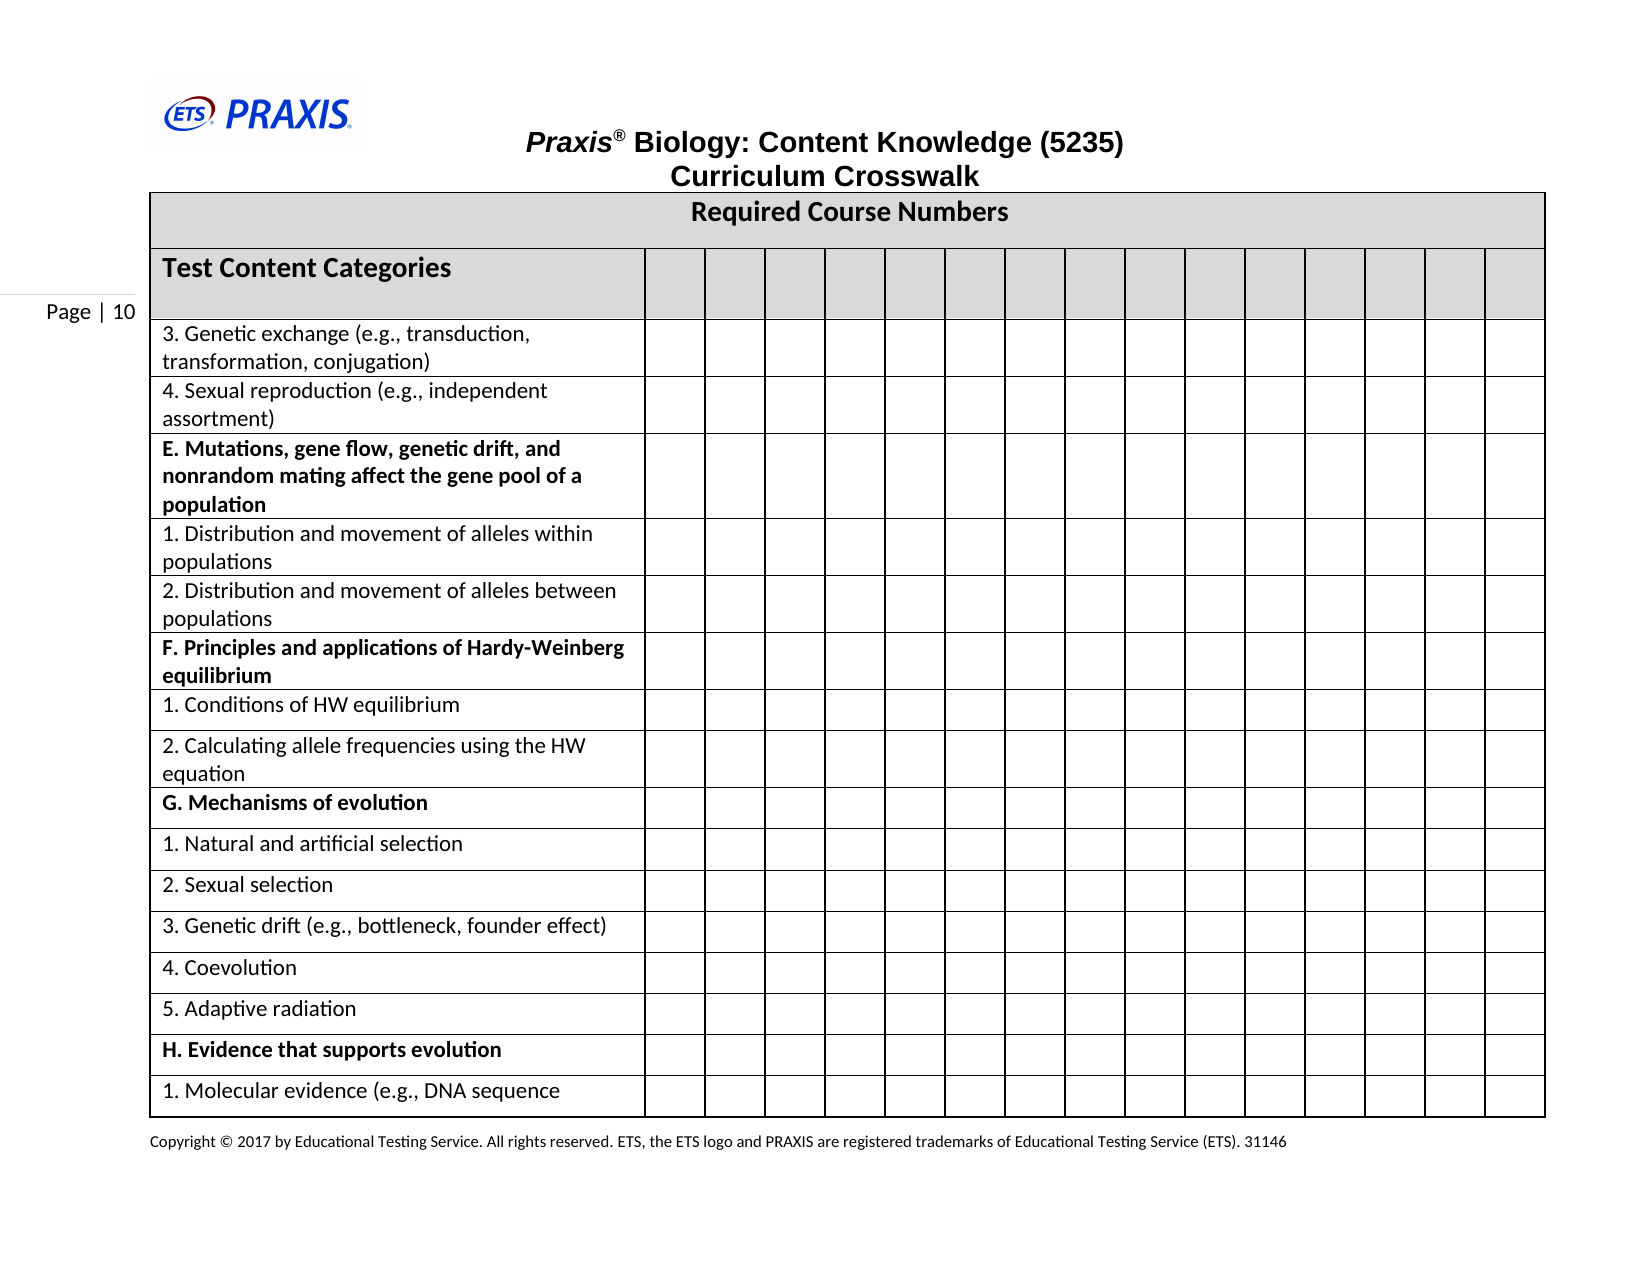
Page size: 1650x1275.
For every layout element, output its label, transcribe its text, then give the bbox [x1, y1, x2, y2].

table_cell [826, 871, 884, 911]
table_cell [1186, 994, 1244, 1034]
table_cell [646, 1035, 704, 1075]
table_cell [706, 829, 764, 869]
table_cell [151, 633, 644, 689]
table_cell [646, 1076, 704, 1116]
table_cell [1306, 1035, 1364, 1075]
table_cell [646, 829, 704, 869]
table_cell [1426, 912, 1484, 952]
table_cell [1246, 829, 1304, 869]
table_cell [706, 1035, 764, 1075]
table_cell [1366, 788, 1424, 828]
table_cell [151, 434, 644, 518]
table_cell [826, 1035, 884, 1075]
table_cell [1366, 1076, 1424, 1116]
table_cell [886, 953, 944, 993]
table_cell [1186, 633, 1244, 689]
table_cell [706, 320, 764, 376]
table_cell [706, 377, 764, 433]
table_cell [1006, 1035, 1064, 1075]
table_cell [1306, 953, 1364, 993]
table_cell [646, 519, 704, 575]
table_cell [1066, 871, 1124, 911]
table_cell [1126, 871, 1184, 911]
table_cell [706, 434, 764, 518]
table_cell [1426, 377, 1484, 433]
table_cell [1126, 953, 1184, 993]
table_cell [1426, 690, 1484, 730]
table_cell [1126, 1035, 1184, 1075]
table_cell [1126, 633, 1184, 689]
table_cell [646, 377, 704, 433]
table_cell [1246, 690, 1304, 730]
table_cell [946, 320, 1004, 376]
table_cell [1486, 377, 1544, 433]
table_header Required Course Numbers [151, 193, 1544, 248]
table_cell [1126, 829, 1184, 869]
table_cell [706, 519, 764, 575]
table_cell Test Content Categories [151, 249, 644, 318]
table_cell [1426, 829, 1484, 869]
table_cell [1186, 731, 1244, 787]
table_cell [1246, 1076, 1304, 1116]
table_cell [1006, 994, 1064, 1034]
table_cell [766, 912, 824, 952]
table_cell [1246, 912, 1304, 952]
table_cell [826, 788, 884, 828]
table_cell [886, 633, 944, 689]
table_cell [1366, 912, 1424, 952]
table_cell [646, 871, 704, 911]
table_cell [1426, 320, 1484, 376]
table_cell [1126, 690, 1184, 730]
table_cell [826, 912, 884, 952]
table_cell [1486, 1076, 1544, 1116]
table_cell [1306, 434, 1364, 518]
table_cell [1066, 320, 1124, 376]
table_cell [1006, 320, 1064, 376]
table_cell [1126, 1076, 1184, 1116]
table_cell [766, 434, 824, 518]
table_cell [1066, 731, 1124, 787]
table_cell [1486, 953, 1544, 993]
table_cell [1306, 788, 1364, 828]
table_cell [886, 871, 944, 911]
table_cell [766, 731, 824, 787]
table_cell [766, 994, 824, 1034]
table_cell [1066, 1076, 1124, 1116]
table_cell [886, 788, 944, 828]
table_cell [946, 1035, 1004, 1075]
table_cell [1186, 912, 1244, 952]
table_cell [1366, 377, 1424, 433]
table_cell [946, 249, 1004, 318]
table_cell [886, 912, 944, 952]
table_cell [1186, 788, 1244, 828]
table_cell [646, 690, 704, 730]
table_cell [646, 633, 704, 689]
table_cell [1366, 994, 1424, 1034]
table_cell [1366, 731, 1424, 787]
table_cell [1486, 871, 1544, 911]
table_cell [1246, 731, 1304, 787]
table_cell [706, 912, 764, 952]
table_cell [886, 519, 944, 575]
table_cell [1306, 249, 1364, 318]
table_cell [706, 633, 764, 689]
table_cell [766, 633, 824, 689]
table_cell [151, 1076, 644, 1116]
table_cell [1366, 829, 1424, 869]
table_cell [1306, 320, 1364, 376]
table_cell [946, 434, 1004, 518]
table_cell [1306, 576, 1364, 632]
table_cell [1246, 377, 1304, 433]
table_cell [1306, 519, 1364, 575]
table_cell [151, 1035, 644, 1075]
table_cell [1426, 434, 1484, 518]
table_cell [646, 249, 704, 318]
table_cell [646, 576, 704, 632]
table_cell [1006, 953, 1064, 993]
table_cell [1186, 320, 1244, 376]
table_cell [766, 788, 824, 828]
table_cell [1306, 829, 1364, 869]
table_cell [886, 249, 944, 318]
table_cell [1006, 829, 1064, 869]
table_cell [1366, 320, 1424, 376]
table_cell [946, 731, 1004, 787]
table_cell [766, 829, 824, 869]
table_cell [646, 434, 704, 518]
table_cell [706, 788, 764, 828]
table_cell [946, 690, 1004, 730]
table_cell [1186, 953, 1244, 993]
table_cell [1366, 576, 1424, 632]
table_cell [766, 320, 824, 376]
table_cell [1486, 249, 1544, 318]
table_cell [1126, 320, 1184, 376]
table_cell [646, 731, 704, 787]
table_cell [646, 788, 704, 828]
table_cell [766, 249, 824, 318]
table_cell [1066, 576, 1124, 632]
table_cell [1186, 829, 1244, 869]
table_cell [1246, 320, 1304, 376]
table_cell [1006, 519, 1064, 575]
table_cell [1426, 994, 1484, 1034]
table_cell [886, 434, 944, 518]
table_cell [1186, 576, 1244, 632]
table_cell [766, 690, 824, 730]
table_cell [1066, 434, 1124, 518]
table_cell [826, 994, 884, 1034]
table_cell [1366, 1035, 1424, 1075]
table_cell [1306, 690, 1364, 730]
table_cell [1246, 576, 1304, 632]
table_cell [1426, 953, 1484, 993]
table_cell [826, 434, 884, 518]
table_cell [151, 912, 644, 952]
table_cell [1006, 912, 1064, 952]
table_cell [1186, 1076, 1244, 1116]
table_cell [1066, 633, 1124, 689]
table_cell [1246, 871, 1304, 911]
table_cell [886, 320, 944, 376]
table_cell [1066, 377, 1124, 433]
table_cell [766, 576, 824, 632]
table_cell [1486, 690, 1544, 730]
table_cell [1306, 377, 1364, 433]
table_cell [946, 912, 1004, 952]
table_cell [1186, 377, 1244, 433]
table_cell [646, 320, 704, 376]
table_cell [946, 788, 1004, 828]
table_cell [766, 377, 824, 433]
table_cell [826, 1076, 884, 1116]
table_cell [1366, 249, 1424, 318]
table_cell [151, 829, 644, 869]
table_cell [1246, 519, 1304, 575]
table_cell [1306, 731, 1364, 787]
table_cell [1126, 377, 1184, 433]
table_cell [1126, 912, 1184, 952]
table_cell [946, 377, 1004, 433]
table_cell [826, 377, 884, 433]
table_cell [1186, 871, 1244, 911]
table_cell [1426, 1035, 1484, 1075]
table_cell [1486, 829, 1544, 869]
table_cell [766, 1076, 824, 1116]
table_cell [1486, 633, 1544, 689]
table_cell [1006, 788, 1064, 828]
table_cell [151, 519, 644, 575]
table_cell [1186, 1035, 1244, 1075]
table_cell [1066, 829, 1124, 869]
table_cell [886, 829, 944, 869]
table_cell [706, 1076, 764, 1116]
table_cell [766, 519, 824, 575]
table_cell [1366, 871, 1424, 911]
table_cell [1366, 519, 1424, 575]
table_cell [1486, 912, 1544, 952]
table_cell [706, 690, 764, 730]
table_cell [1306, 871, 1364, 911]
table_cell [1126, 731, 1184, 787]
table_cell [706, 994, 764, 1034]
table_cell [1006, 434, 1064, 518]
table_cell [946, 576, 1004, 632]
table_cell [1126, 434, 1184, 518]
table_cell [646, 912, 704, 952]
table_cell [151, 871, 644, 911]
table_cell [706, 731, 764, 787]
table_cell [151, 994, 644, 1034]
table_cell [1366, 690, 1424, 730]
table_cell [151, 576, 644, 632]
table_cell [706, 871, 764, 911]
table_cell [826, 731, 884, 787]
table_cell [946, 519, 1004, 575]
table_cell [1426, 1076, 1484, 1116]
table_cell [1486, 320, 1544, 376]
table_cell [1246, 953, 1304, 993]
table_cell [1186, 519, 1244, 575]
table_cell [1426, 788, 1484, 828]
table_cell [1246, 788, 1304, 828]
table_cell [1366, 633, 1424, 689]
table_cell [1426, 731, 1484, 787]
picture [150, 75, 364, 153]
table_cell [826, 320, 884, 376]
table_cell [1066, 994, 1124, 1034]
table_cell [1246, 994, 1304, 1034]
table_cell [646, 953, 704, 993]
table_cell [826, 249, 884, 318]
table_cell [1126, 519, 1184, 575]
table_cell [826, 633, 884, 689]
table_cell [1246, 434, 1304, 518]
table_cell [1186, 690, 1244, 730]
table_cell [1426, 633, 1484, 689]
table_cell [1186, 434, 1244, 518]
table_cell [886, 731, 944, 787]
table_cell [1426, 249, 1484, 318]
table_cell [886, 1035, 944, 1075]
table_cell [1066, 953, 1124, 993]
table_cell 4. Sexual reproduction (e.g., independent assortment) [151, 377, 644, 433]
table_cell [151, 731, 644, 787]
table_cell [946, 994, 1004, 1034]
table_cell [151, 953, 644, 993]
table_cell [706, 249, 764, 318]
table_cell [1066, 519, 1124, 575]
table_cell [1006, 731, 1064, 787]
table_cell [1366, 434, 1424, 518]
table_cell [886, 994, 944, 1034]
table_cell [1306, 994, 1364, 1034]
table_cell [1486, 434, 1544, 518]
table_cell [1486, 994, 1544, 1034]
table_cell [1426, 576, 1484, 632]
table_cell [886, 377, 944, 433]
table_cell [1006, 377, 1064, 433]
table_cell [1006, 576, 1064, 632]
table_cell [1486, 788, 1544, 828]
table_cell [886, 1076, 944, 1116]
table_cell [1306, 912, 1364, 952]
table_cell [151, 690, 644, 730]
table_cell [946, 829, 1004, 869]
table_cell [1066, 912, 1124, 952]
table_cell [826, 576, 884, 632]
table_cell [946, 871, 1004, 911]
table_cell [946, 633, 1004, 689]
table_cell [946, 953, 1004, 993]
table_cell [1126, 249, 1184, 318]
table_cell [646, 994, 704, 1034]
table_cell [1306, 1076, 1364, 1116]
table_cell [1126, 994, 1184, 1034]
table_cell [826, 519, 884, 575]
table_cell [1006, 249, 1064, 318]
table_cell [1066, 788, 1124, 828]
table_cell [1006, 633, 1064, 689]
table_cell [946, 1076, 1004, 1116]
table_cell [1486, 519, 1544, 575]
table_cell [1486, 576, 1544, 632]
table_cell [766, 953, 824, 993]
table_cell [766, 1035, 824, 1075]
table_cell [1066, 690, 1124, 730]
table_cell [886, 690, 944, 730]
table_cell [1246, 249, 1304, 318]
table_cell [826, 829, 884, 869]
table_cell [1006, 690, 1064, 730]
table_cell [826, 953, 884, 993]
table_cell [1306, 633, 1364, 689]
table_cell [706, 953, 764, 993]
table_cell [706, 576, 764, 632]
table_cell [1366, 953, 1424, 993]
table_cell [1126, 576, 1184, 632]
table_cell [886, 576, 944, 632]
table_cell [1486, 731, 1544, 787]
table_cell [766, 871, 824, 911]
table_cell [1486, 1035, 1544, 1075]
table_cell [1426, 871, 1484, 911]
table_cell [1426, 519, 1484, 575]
table_cell [1186, 249, 1244, 318]
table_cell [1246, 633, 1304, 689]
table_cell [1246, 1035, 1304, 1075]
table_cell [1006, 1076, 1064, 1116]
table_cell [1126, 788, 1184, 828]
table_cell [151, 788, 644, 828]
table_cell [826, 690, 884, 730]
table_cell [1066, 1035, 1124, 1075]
table_cell 3. Genetic exchange (e.g., transduction, transformation, conjugation) [151, 320, 644, 376]
table_cell [1066, 249, 1124, 318]
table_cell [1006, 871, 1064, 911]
